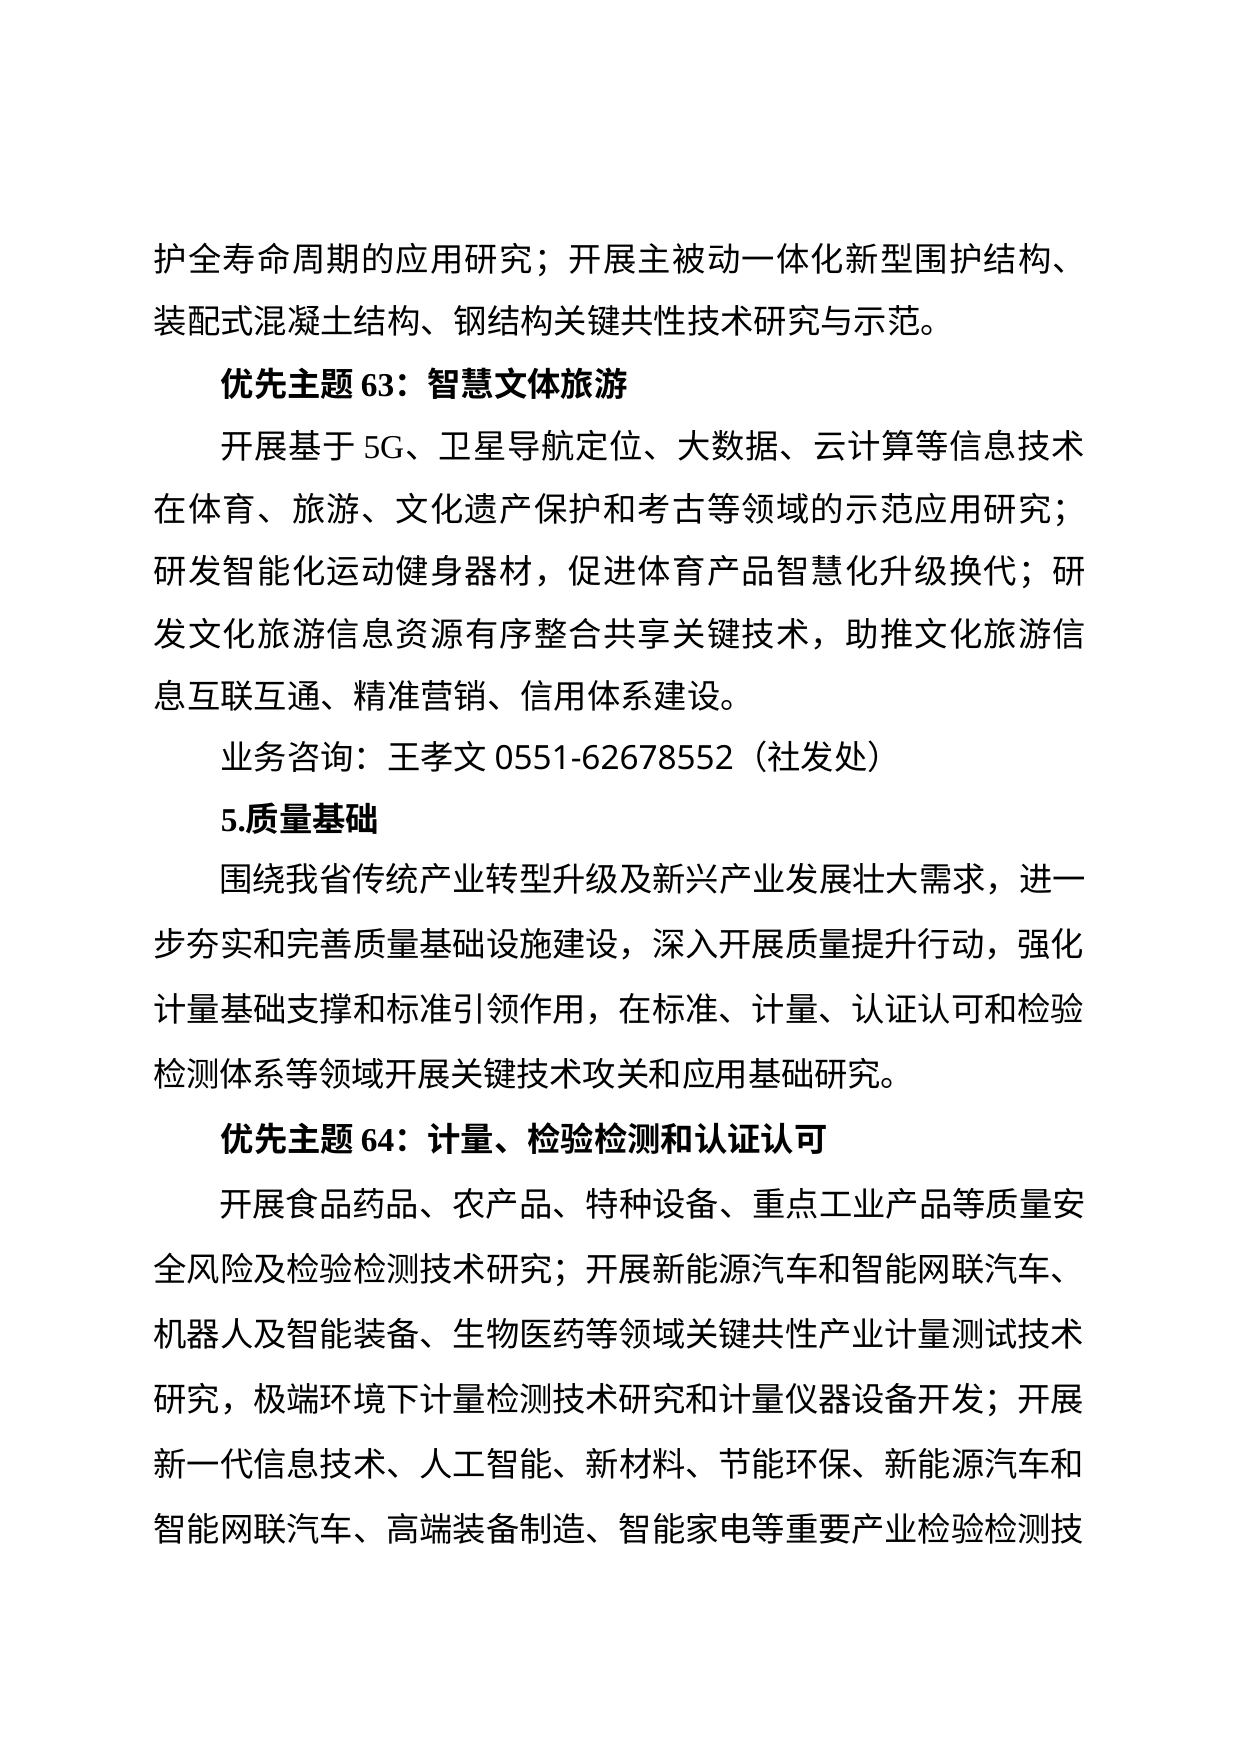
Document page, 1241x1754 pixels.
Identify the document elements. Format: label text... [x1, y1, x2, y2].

text 业务咨询：王孝文 0551-62678552（社发处） [153, 721, 1087, 781]
text 开展基于5G、卫星导航定位、大数据、云计算等信息技术在体育、旅游、文化遗产保护和考古等领域的示范应用研究；研发智能化运动健身器材，促进体育产品智慧化升级换代；研发文化旅游信息资源有序整合共享关键技术，助推文化旅游信息互联互通、精准营销、信用体系建设。 [153, 408, 1087, 721]
text 围绕我省传统产业转型升级及新兴产业发展壮大需求，进一步夯实和完善质量基础设施建设，深入开展质量提升行动，强化计量基础支撑和标准引领作用，在标准、计量、认证认可和检验检测体系等领域开展关键技术攻关和应用基础研究。 [153, 844, 1087, 1104]
text 优先主题64：计量、检验检测和认证认可 [153, 1104, 1087, 1169]
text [153, 1169, 1087, 1559]
text 5.质量基础 [153, 781, 1087, 844]
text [153, 221, 1087, 346]
text 优先主题63：智慧文体旅游 [153, 346, 1087, 408]
